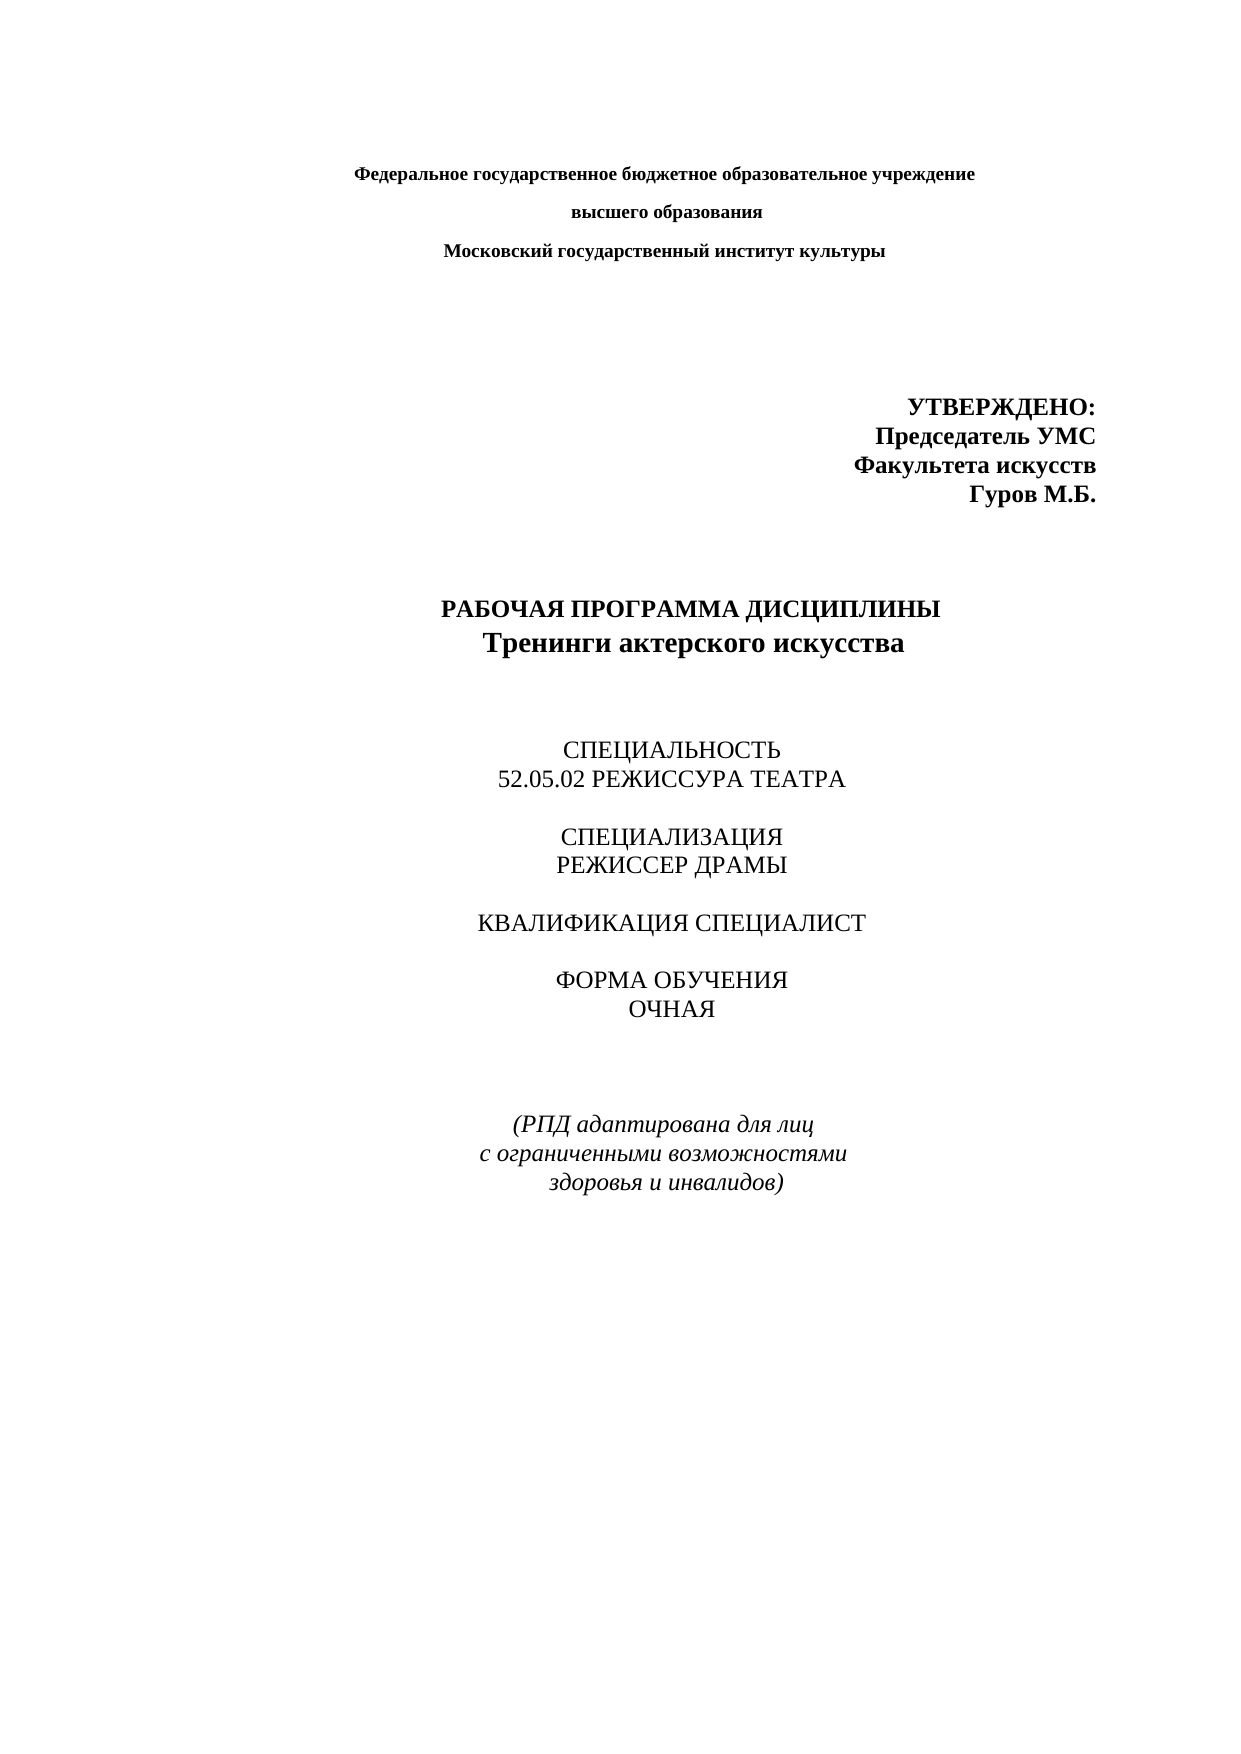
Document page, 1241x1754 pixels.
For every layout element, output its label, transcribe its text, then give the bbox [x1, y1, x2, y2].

text РАБОЧАЯ ПРОГРАММА ДИСЦИПЛИНЫ Тренинги актерского искусства [177, 594, 1152, 659]
text высшего образования [177, 201, 1152, 239]
text с ограниченными возможностями [177, 1138, 1152, 1167]
text Московский государственный институт культуры [177, 239, 1152, 277]
text Федеральное государственное бюджетное образовательное учреждение [177, 162, 1152, 201]
text ФОРМА ОБУЧЕНИЯ [192, 965, 1152, 994]
text РЕЖИССЕР ДРАМЫ [192, 850, 1152, 879]
text 52.05.02 РЕЖИССУРА ТЕАТРА [192, 764, 1152, 793]
text ОЧНАЯ [192, 994, 1152, 1023]
text СПЕЦИАЛИЗАЦИЯ [192, 822, 1152, 850]
text КВАЛИФИКАЦИЯ СПЕЦИАЛИСТ [192, 908, 1152, 937]
text здоровья и инвалидов) [177, 1167, 1152, 1195]
table_header УТВЕРЖДЕНО: Председатель УМС Факультета искусств Гуров М.Б. [665, 393, 1107, 507]
text (РПД адаптирована для лиц [177, 1109, 1152, 1138]
text СПЕЦИАЛЬНОСТЬ [192, 735, 1152, 764]
